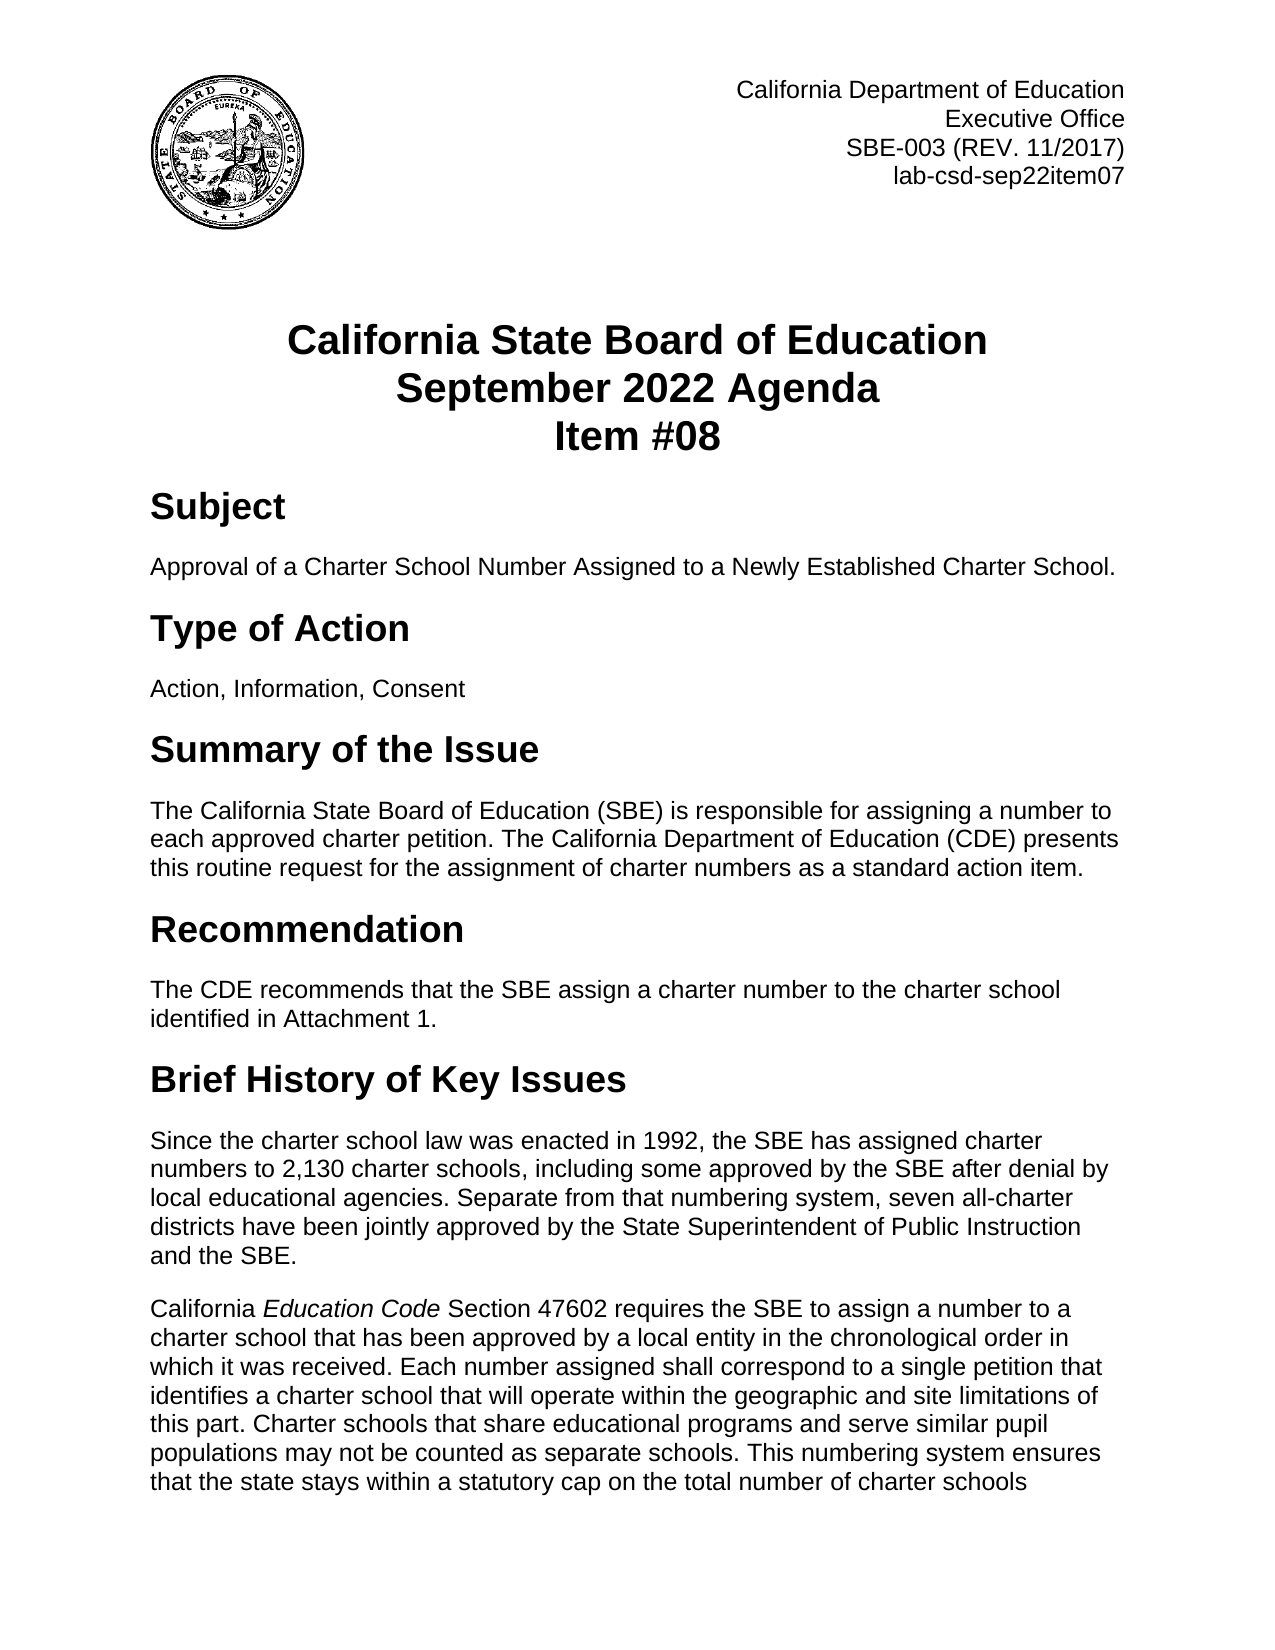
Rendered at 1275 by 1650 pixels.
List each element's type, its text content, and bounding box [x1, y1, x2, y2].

subtitle Brief History of Key Issues [150, 1058, 1125, 1101]
text Since the charter school law was enacted in 1992, the SBE has assigned charter numbers to 2,130 charter schools, including some approved by the SBE after denial by local educational agencies. Separate from that numbering system, seven all-charter districts have been jointly approved by the State Superintendent of Public Instruction and the SBE. [150, 1126, 1125, 1269]
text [150, 1294, 1125, 1496]
subtitle Subject [150, 484, 1125, 527]
subtitle Summary of the Issue [150, 728, 1125, 771]
subtitle California State Board of Education September 2022 Agenda Item #08 [150, 315, 1125, 459]
text Executive Office [675, 104, 1125, 132]
text Action, Information, Consent [150, 674, 1125, 703]
subtitle Recommendation [150, 907, 1125, 950]
text Approval of a Charter School Number Assigned to a Newly Established Charter School. [150, 552, 1125, 581]
text California Department of Education [675, 75, 1125, 104]
text The California State Board of Education (SBE) is responsible for assigning a number to each approved charter petition. The California Department of Education (CDE) presents this routine request for the assignment of charter numbers as a standard action item. [150, 796, 1125, 882]
subtitle Type of Action [150, 606, 1125, 649]
text The CDE recommends that the SBE assign a charter number to the charter school identified in Attachment 1. [150, 975, 1125, 1033]
text lab-csd-sep22item07 [675, 161, 1125, 190]
text SBE-003 (REV. 11/2017) [675, 132, 1125, 161]
picture [150, 75, 305, 230]
